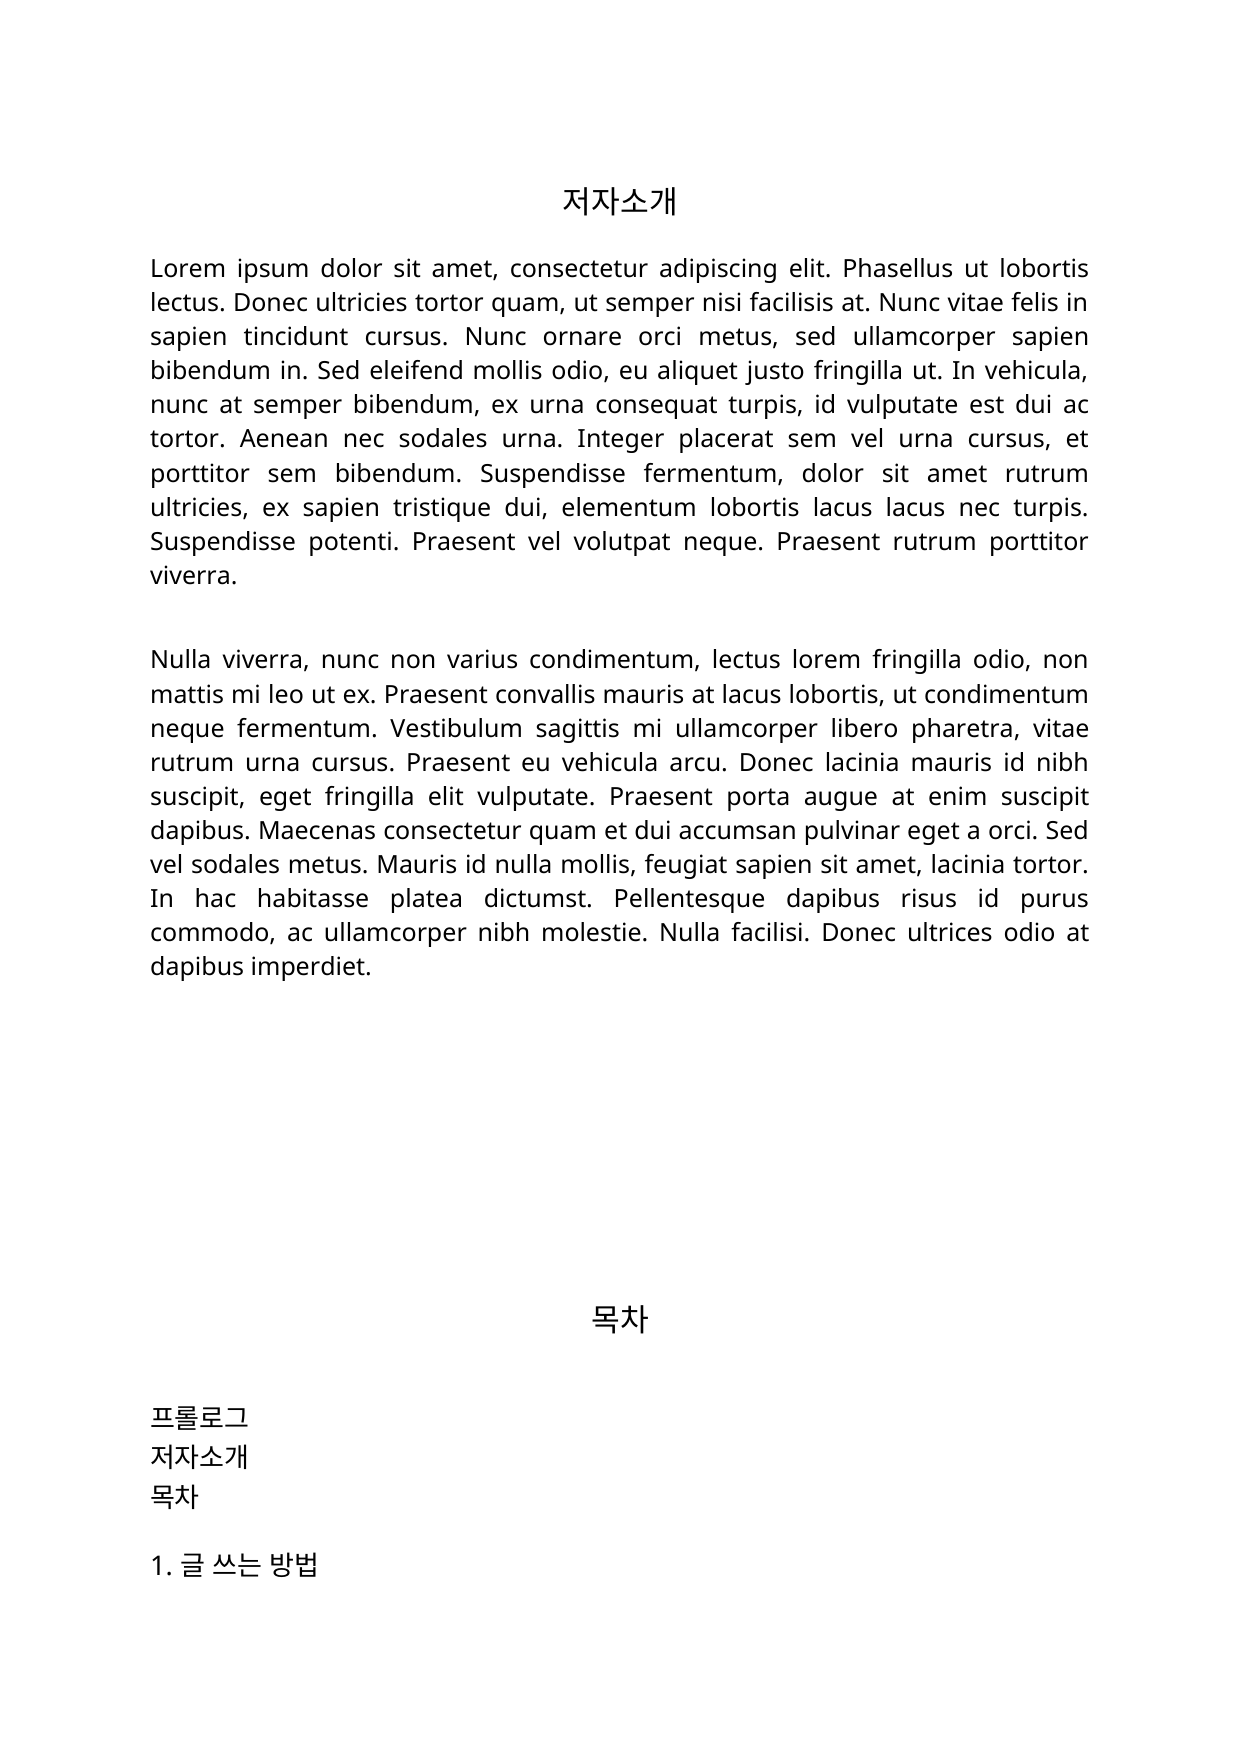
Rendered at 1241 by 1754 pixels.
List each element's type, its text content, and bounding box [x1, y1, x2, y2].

text 목차 [150, 1295, 1090, 1340]
text 목차 [150, 1476, 1090, 1515]
text Nulla viverra, nunc non varius condimentum, lectus lorem fringilla odio, non mattis mi leo ut ex. Praesent convallis mauris at lacus lobortis, ut condimentum neque fermentum. Vestibulum sagittis mi ullamcorper libero pharetra, vitae rutrum urna cursus. Praesent eu vehicula arcu. Donec lacinia mauris id nibh suscipit, eget fringilla elit vulputate. Praesent porta augue at enim suscipit dapibus. Maecenas consectetur quam et dui accumsan pulvinar eget a orci. Sed vel sodales metus. Mauris id nulla mollis, feugiat sapien sit amet, lacinia tortor. In hac habitasse platea dictumst. Pellentesque dapibus risus id purus commodo, ac ullamcorper nibh molestie. Nulla facilisi. Donec ultrices odio at dapibus imperdiet. [150, 642, 1090, 983]
text 1. 글 쓰는 방법 [150, 1543, 1090, 1583]
text 프롤로그 [150, 1397, 1090, 1436]
text 저자소개 [150, 177, 1090, 222]
text 저자소개 [150, 1436, 1090, 1476]
text Lorem ipsum dolor sit amet, consectetur adipiscing elit. Phasellus ut lobortis lectus. Donec ultricies tortor quam, ut semper nisi facilisis at. Nunc vitae felis in sapien tincidunt cursus. Nunc ornare orci metus, sed ullamcorper sapien bibendum in. Sed eleifend mollis odio, eu aliquet justo fringilla ut. In vehicula, nunc at semper bibendum, ex urna consequat turpis, id vulputate est dui ac tortor. Aenean nec sodales urna. Integer placerat sem vel urna cursus, et porttitor sem bibendum. Suspendisse fermentum, dolor sit amet rutrum ultricies, ex sapien tristique dui, elementum lobortis lacus lacus nec turpis. Suspendisse potenti. Praesent vel volutpat neque. Praesent rutrum porttitor viverra. [150, 251, 1090, 591]
